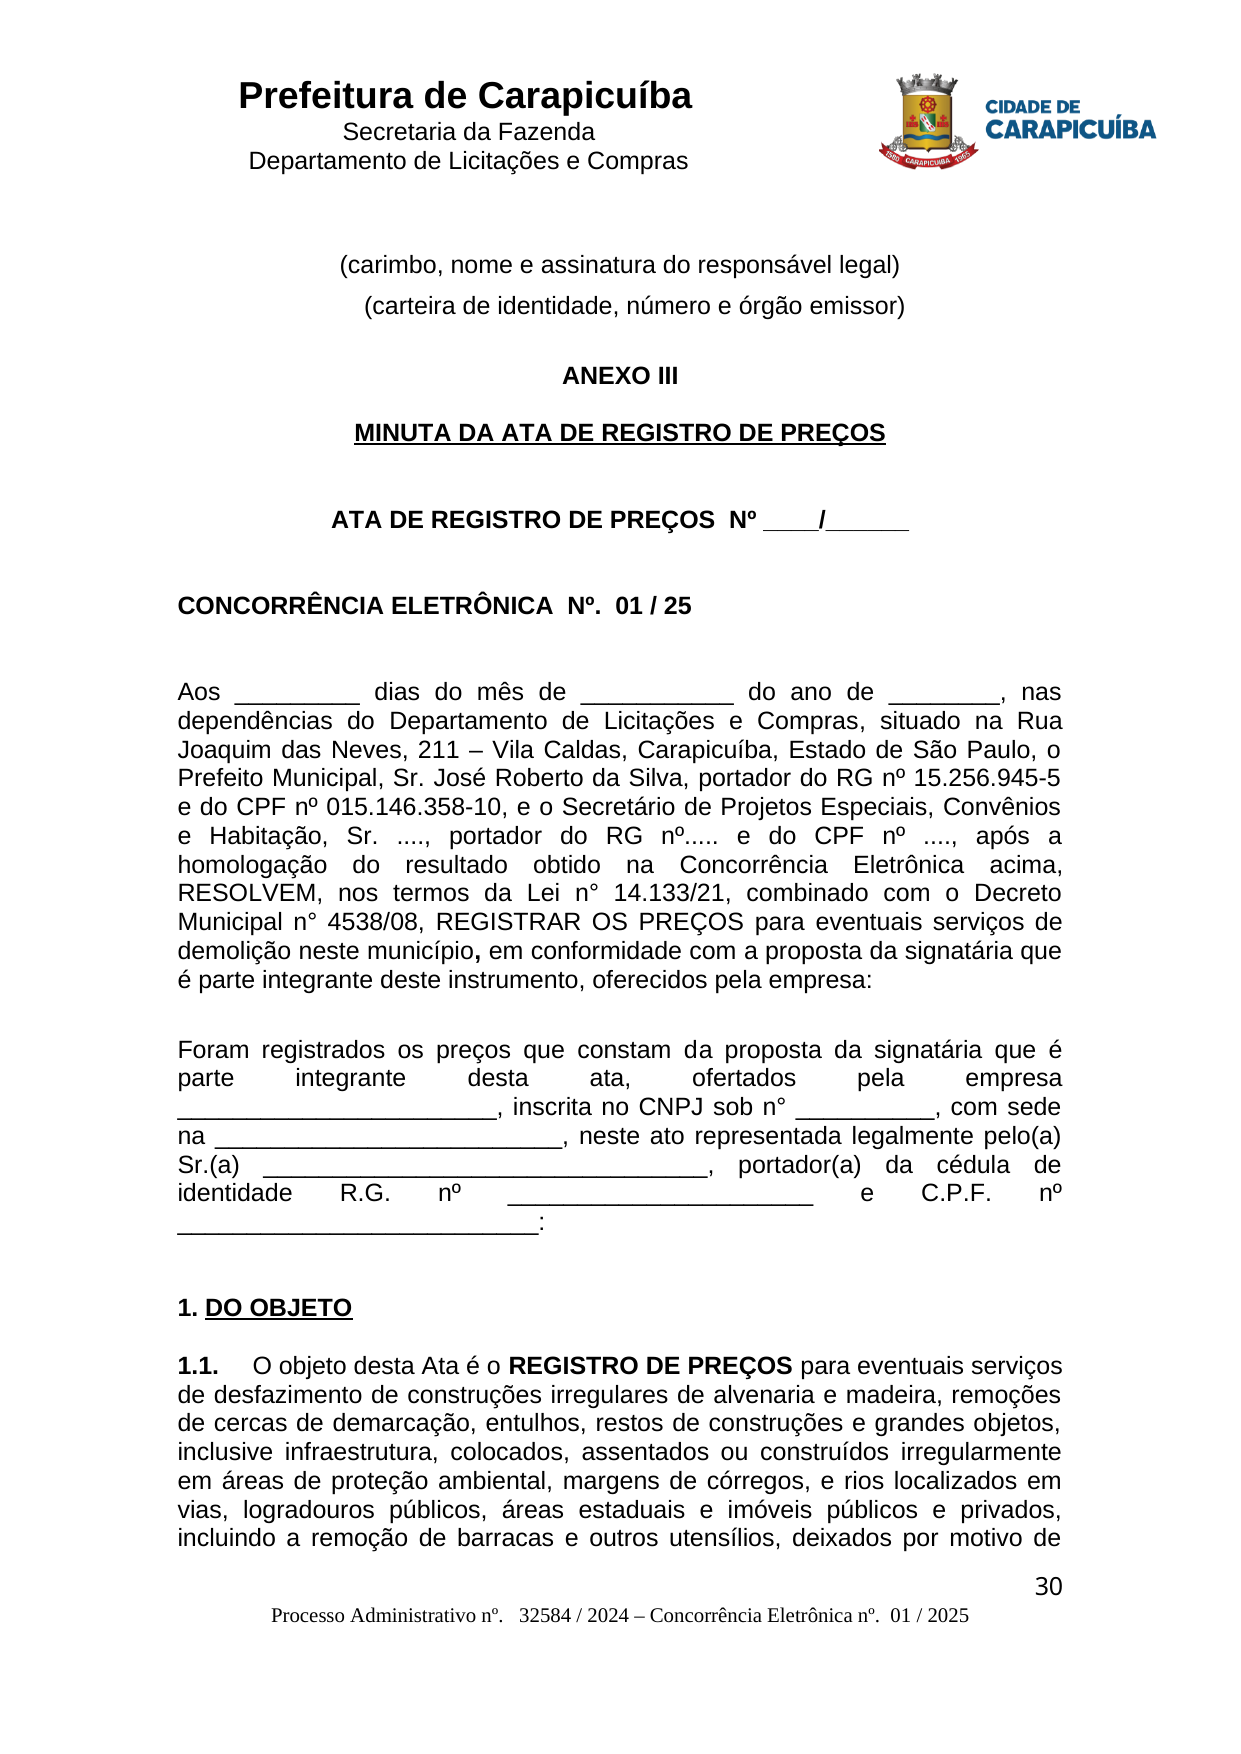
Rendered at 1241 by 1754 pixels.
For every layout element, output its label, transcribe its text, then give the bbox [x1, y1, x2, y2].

text 1. DO OBJETO [177, 1293, 1063, 1322]
text MINUTA DA ATA DE REGISTRO DE PREÇOS [177, 418, 1063, 447]
text ANEXO III [177, 361, 1063, 390]
text (carimbo, nome e assinatura do responsável legal) [177, 250, 1063, 278]
text ATA DE REGISTRO DE PREÇOS Nº ____/______ [177, 505, 1063, 533]
picture [877, 65, 1159, 172]
text Foram registrados os preços que constam da proposta da signatária que é parte integrante desta ata, ofertados pela empresa _______________________, inscrita no CNPJ sob n° __________, com sede na _________________________, neste ato representada legalmente pelo(a) Sr.(a) ________________________________, portador(a) da cédula de identidade R.G. nº ______________________ e C.P.F. nº __________________________: [177, 1035, 1063, 1236]
text (carteira de identidade, número e órgão emissor) [207, 291, 1063, 320]
list CONCORRÊNCIA ELETRÔNICA Nº. 01 / 25 [177, 591, 1063, 620]
text Aos _________ dias do mês de ___________ do ano de ________, nas dependências do Departamento de Licitações e Compras, situado na Rua Joaquim das Neves, 211 – Vila Caldas, Carapicuíba, Estado de São Paulo, o Prefeito Municipal, Sr. José Roberto da Silva, portador do RG nº 15.256.945-5 e do CPF nº 015.146.358-10, e o Secretário de Projetos Especiais, Convênios e Habitação, Sr. ...., portador do RG nº..... e do CPF nº ...., após a homologação do resultado obtido na Concorrência Eletrônica acima, RESOLVEM, nos termos da Lei n° 14.133/21, combinado com o Decreto Municipal n° 4538/08, REGISTRAR OS PREÇOS para eventuais serviços de demolição neste município, em conformidade com a proposta da signatária que é parte integrante deste instrumento, oferecidos pela empresa: [177, 677, 1063, 993]
